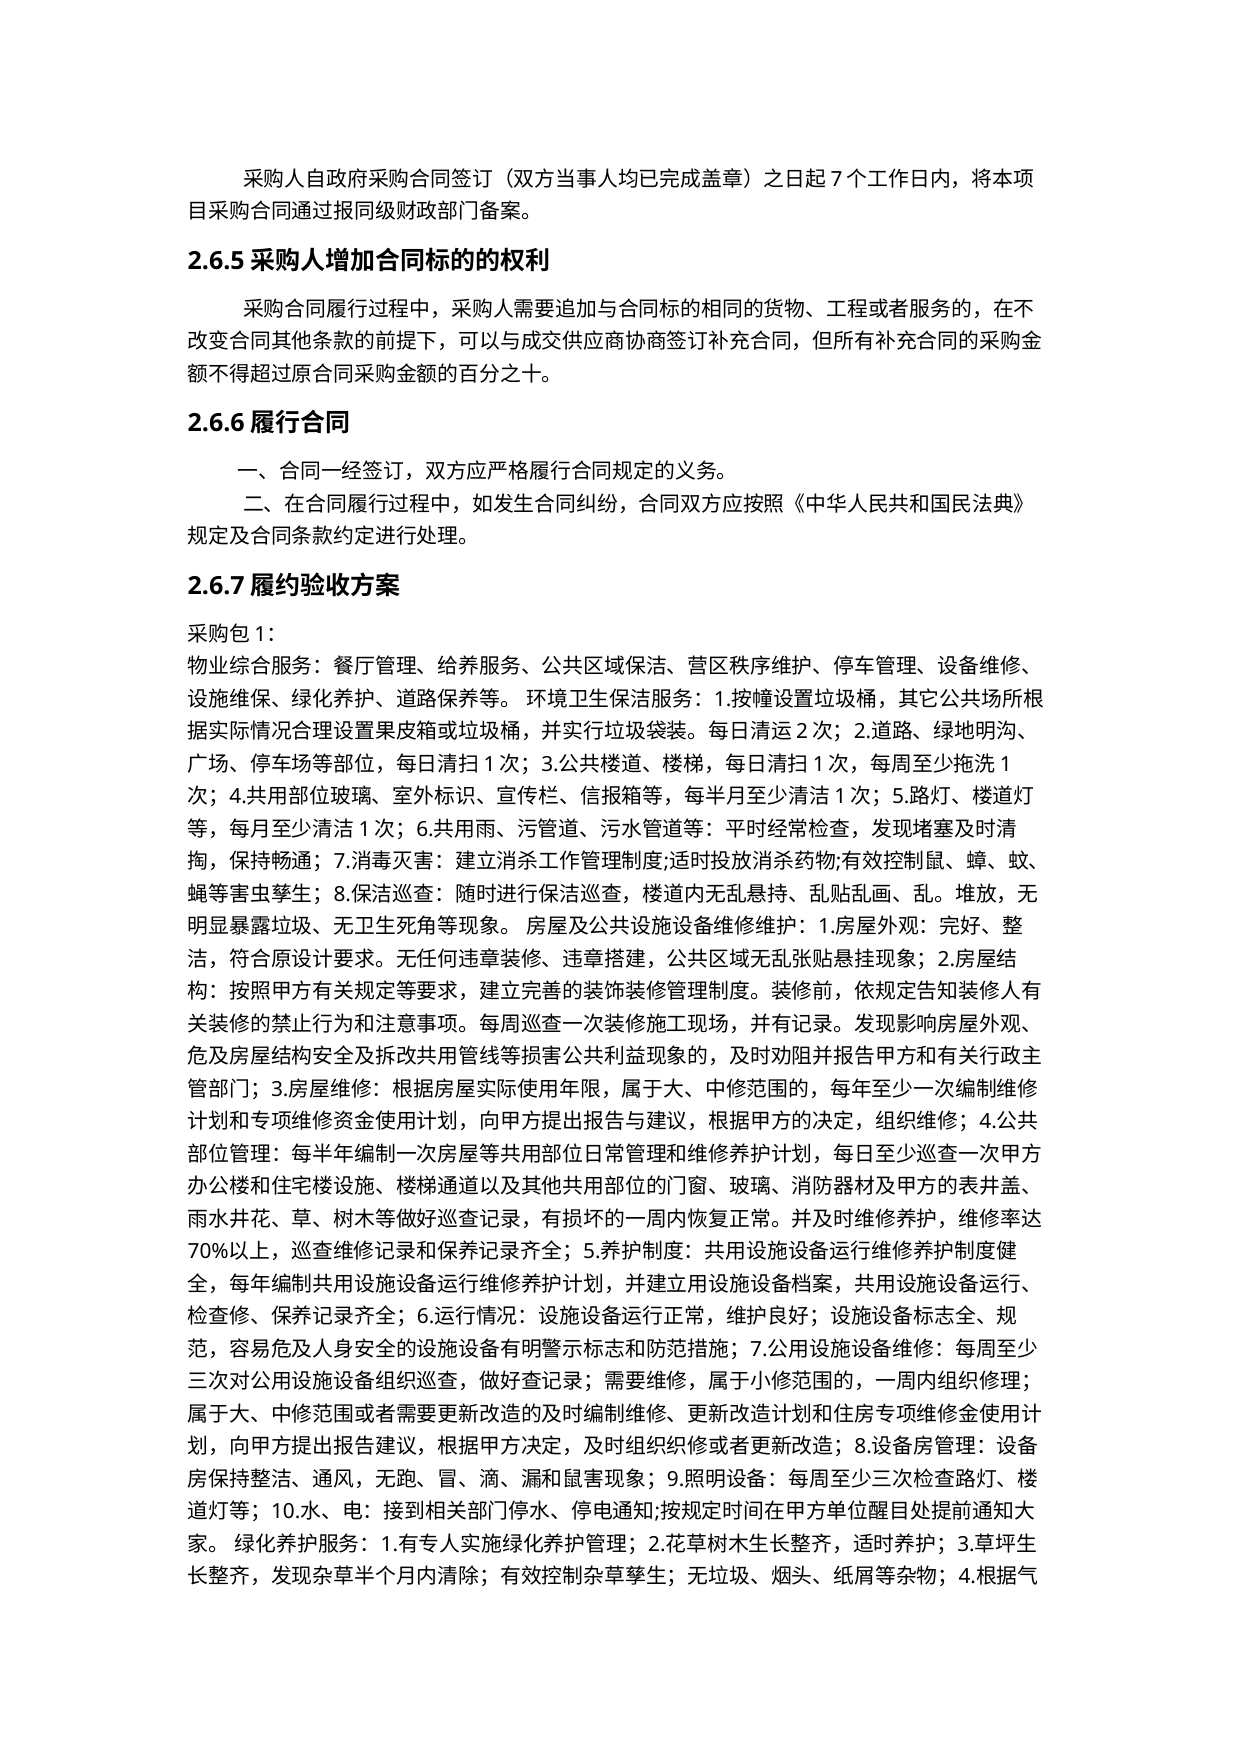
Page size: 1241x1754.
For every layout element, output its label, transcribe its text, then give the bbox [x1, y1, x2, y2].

text 二、在合同履行过程中，如发生合同纠纷，合同双方应按照《中华人民共和国民法典》规定及合同条款约定进行处理。 [187, 487, 1053, 552]
text 采购包1： [187, 617, 1053, 649]
text 采购合同履行过程中，采购人需要追加与合同标的相同的货物、工程或者服务的，在不改变合同其他条款的前提下，可以与成交供应商协商签订补充合同，但所有补充合同的采购金额不得超过原合同采购金额的百分之十。 [187, 292, 1053, 389]
text 2.6.7履约验收方案 [187, 552, 1053, 617]
text 2.6.5采购人增加合同标的的权利 [187, 227, 1053, 292]
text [187, 649, 1053, 1592]
text 2.6.6履行合同 [187, 389, 1053, 454]
text 采购人自政府采购合同签订（双方当事人均已完成盖章）之日起7个工作日内，将本项目采购合同通过报同级财政部门备案。 [187, 162, 1053, 227]
text 一、合同一经签订，双方应严格履行合同规定的义务。 [187, 454, 1053, 487]
